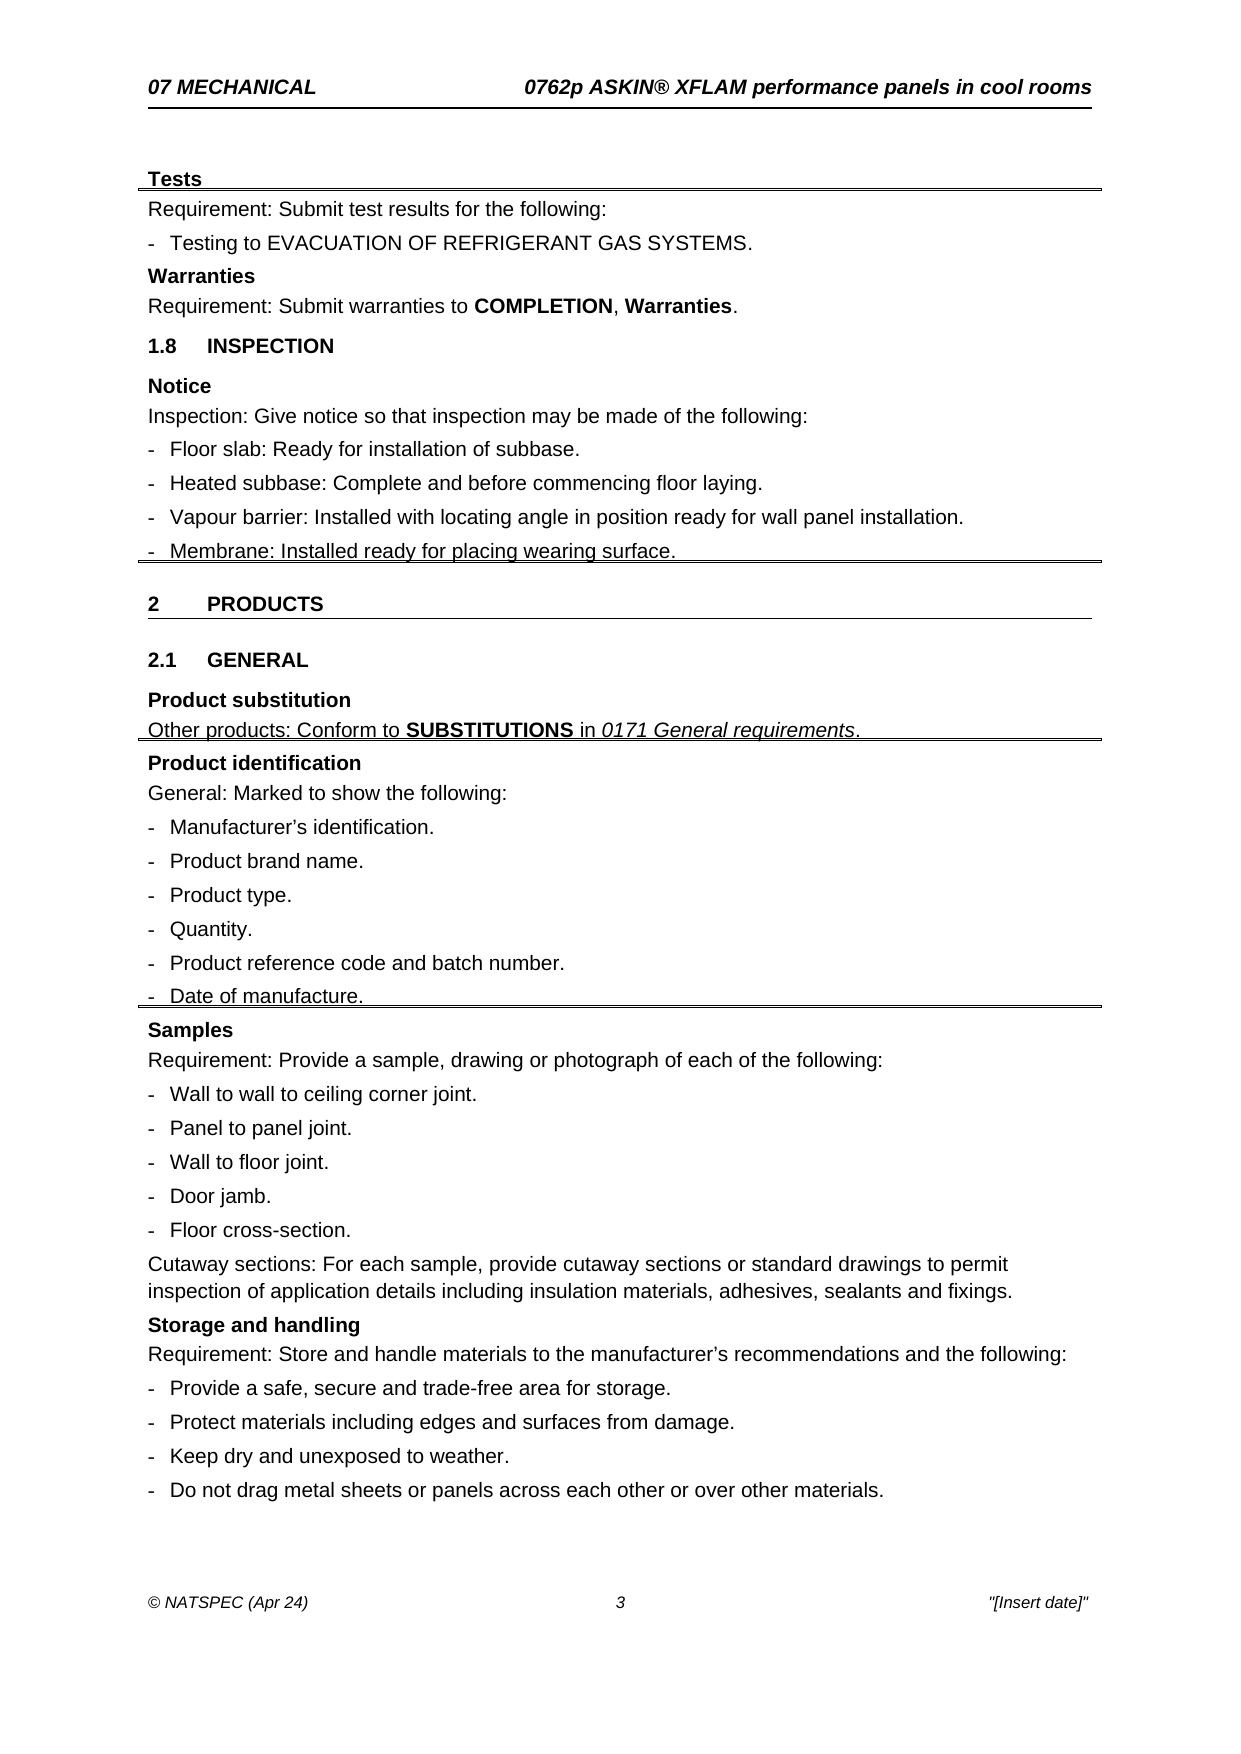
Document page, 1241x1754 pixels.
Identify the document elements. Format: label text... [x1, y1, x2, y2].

text Panel to panel joint. [148, 1116, 1092, 1140]
subtitle Product identification [148, 751, 1092, 775]
subtitle Products [148, 592, 1092, 618]
text Inspection: Give notice so that inspection may be made of the following: [148, 403, 1092, 427]
subtitle Inspection [148, 334, 1092, 358]
subtitle Product substitution [148, 688, 1092, 712]
text Cutaway sections: For each sample, provide cutaway sections or standard drawings to permit inspection of application details including insulation materials, adhesives, sealants and fixings. [148, 1251, 1092, 1303]
subtitle Tests [148, 167, 1092, 188]
subtitle Notice [148, 374, 1092, 398]
text Wall to wall to ceiling corner joint. [148, 1082, 1092, 1106]
text Membrane: Installed ready for placing wearing surface. [148, 539, 1092, 560]
text Date of manufacture. [148, 984, 1092, 1005]
text Floor cross-section. [148, 1217, 1092, 1242]
subtitle Warranties [148, 264, 1092, 288]
text Other products: Conform to SUBSTITUTIONS in 0171 General requirements. [148, 717, 1092, 738]
text Requirement: Submit warranties to COMPLETION, Warranties. [148, 294, 1092, 318]
text Requirement: Submit test results for the following: [148, 197, 1092, 221]
text Wall to floor joint. [148, 1149, 1092, 1174]
text Quantity. [148, 916, 1092, 941]
text Requirement: Store and handle materials to the manufacturer’s recommendations and the following: [148, 1342, 1092, 1366]
text Do not drag metal sheets or panels across each other or over other materials. [148, 1478, 1092, 1502]
text Protect materials including edges and surfaces from damage. [148, 1410, 1092, 1434]
subtitle Storage and handling [148, 1313, 1092, 1337]
text Provide a safe, secure and trade-free area for storage. [148, 1376, 1092, 1400]
text Vapour barrier: Installed with locating angle in position ready for wall panel installation. [148, 505, 1092, 529]
text Product reference code and batch number. [148, 950, 1092, 974]
text General: Marked to show the following: [148, 781, 1092, 805]
subtitle GENERAL [148, 648, 1092, 672]
text Keep dry and unexposed to weather. [148, 1444, 1092, 1468]
text Door jamb. [148, 1183, 1092, 1208]
subtitle Samples [148, 1018, 1092, 1042]
text Requirement: Provide a sample, drawing or photograph of each of the following: [148, 1048, 1092, 1072]
text Manufacturer’s identification. [148, 814, 1092, 839]
text Heated subbase: Complete and before commencing floor laying. [148, 471, 1092, 495]
text Product brand name. [148, 848, 1092, 873]
text Product type. [148, 882, 1092, 907]
text Testing to EVACUATION OF REFRIGERANT GAS SYSTEMS. [148, 230, 1092, 254]
text Floor slab: Ready for installation of subbase. [148, 437, 1092, 461]
